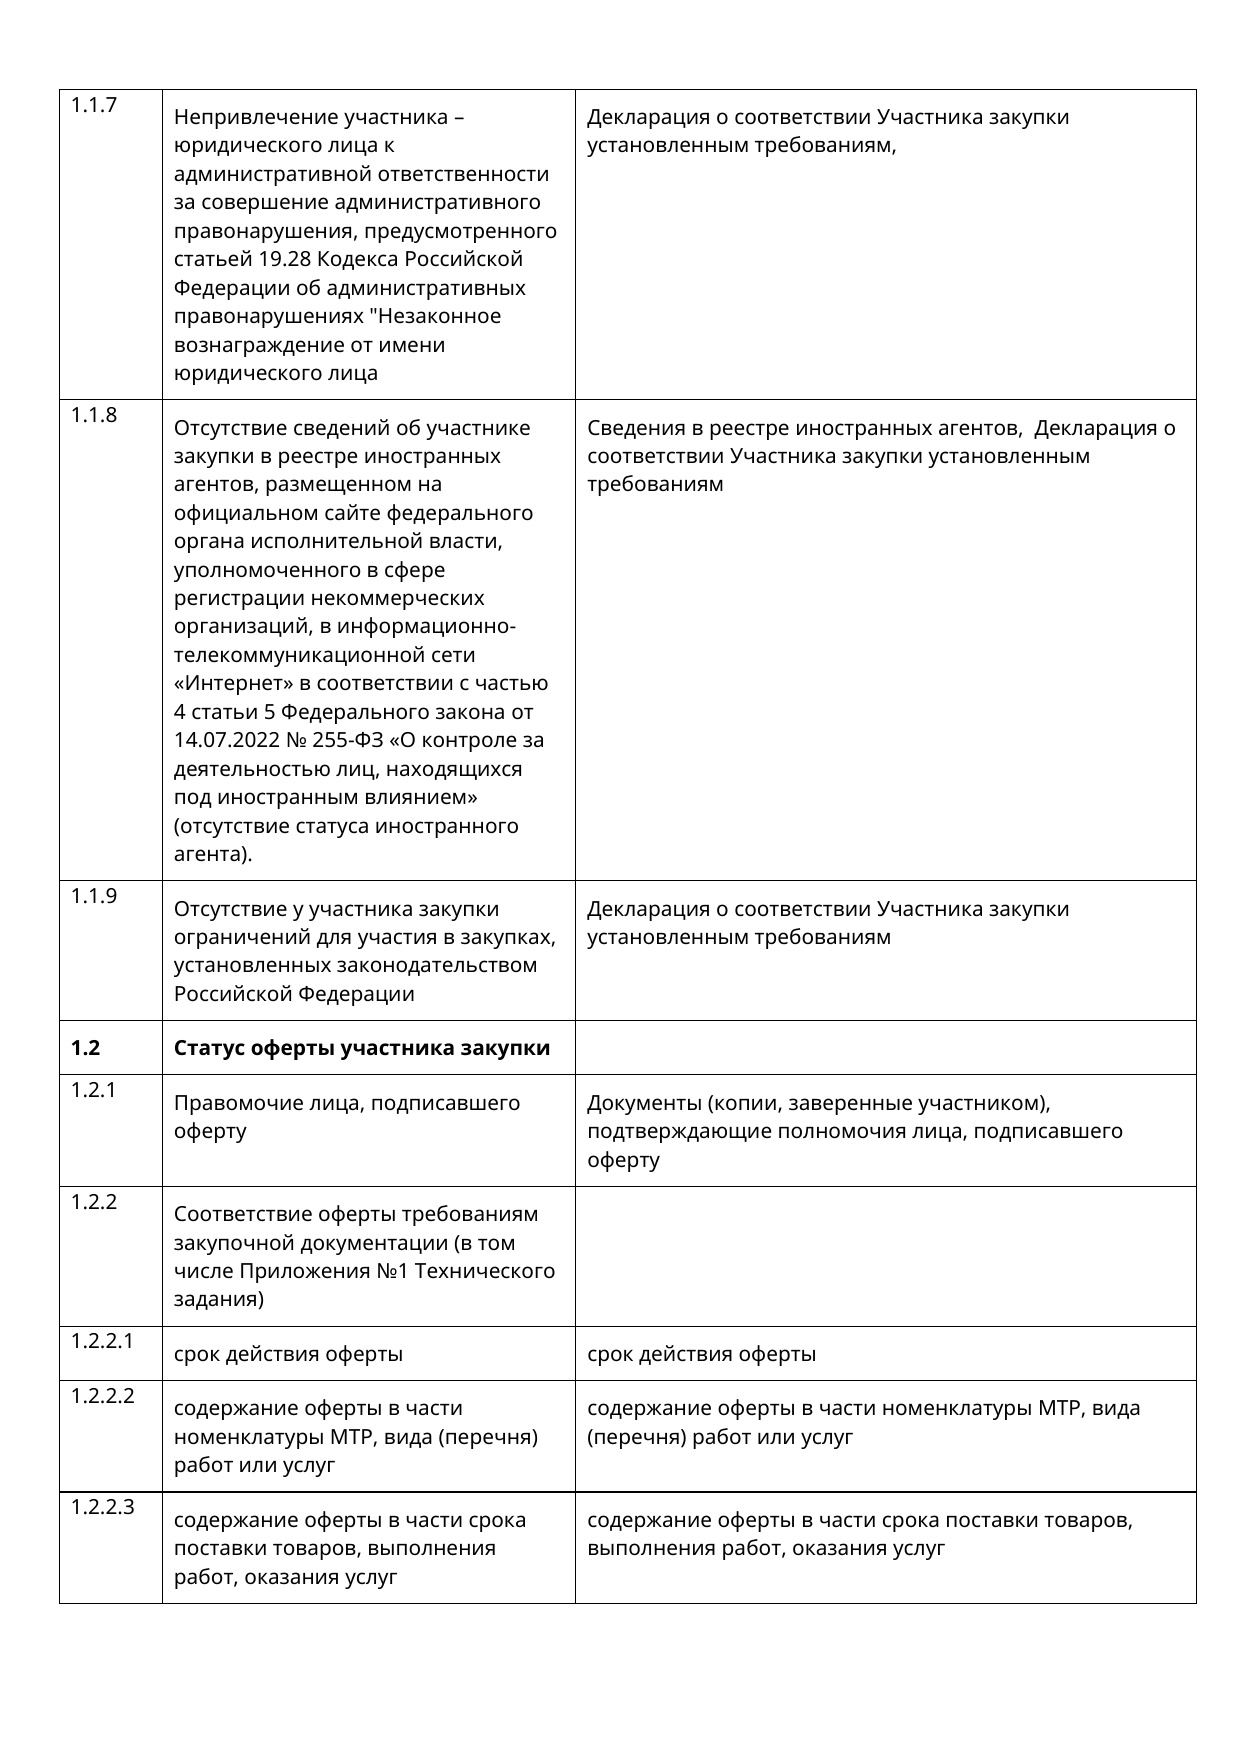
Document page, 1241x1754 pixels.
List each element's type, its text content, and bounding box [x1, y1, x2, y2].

table_cell Соответствие оферты требованиям закупочной документации (в том числе Приложения №1 Технического задания) [163, 1187, 575, 1326]
table_cell содержание оферты в части срока поставки товаров, выполнения работ, оказания услуг [163, 1493, 575, 1603]
table_cell Статус оферты участника закупки [163, 1021, 575, 1074]
table_cell 1.2.1 [60, 1075, 162, 1186]
table_cell содержание оферты в части номенклатуры МТР, вида (перечня) работ или услуг [163, 1381, 575, 1491]
table_cell 1.1.8 [60, 400, 162, 880]
table_cell 1.2.2.2 [60, 1381, 162, 1491]
table_cell Отсутствие у участника закупки ограничений для участия в закупках, установленных законодательством Российской Федерации [163, 881, 575, 1020]
table_cell Правомочие лица, подписавшего оферту [163, 1075, 575, 1186]
table_cell срок действия оферты [163, 1327, 575, 1380]
table_cell Сведения в реестре иностранных агентов, Декларация о соответствии Участника закупки установленным требованиям [576, 400, 1196, 880]
table_cell Декларация о соответствии Участника закупки установленным требованиям [576, 881, 1196, 1020]
table_cell содержание оферты в части срока поставки товаров, выполнения работ, оказания услуг [576, 1493, 1196, 1603]
table_cell 1.2.2.1 [60, 1327, 162, 1380]
table_cell [576, 1021, 1196, 1074]
table_cell 1.2.2.3 [60, 1493, 162, 1603]
table_cell [576, 1187, 1196, 1326]
table_cell Документы (копии, заверенные участником), подтверждающие полномочия лица, подписавшего оферту [576, 1075, 1196, 1186]
table_cell 1.2.2 [60, 1187, 162, 1326]
table_cell 1.1.7 [60, 90, 162, 399]
table_cell Отсутствие сведений об участнике закупки в реестре иностранных агентов, размещенном на официальном сайте федерального органа исполнительной власти, уполномоченного в сфере регистрации некоммерческих организаций, в информационно-телекоммуникационной сети «Интернет» в соответствии с частью 4 статьи 5 Федерального закона от 14.07.2022 № 255-ФЗ «О контроле за деятельностью лиц, находящихся под иностранным влиянием» (отсутствие статуса иностранного агента). [163, 400, 575, 880]
table_cell Декларация о соответствии Участника закупки установленным требованиям, [576, 90, 1196, 399]
table_cell содержание оферты в части номенклатуры МТР, вида (перечня) работ или услуг [576, 1381, 1196, 1491]
table_cell 1.2 [60, 1021, 162, 1074]
table_cell 1.1.9 [60, 881, 162, 1020]
table_cell Непривлечение участника – юридического лица к административной ответственности за совершение административного правонарушения, предусмотренного статьей 19.28 Кодекса Российской Федерации об административных правонарушениях "Незаконное вознаграждение от имени юридического лица [163, 90, 575, 399]
table_cell срок действия оферты [576, 1327, 1196, 1380]
